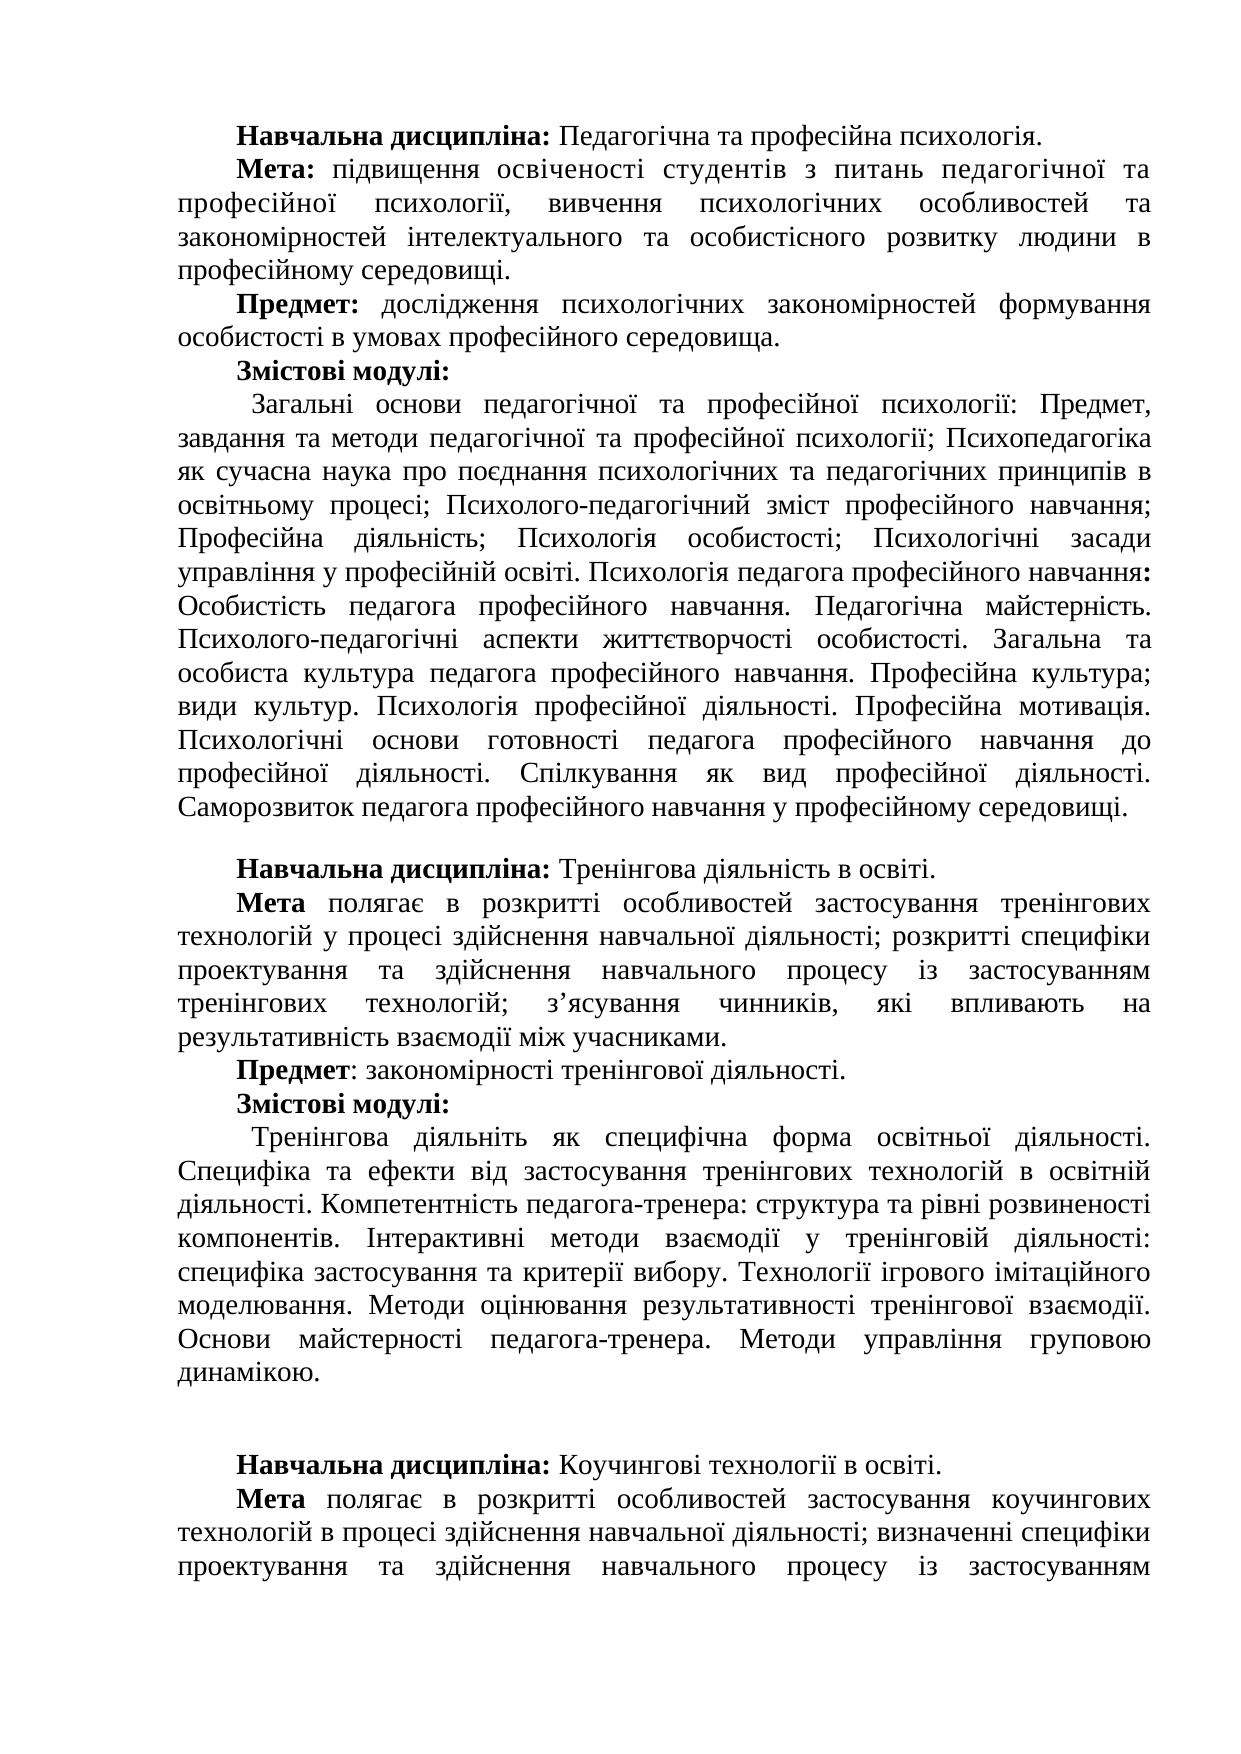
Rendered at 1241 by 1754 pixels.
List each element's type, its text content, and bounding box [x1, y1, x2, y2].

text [177, 1481, 1152, 1581]
text Мета полягає в розкритті особливостей застосування тренінгових технологій у процесі здійснення навчальної діяльності; розкритті специфіки проектування та здійснення навчального процесу із застосуванням тренінгових технологій; з’ясування чинників, які впливають на результативність взаємодії між учасниками. [177, 885, 1152, 1052]
text Тренінгова діяльніть як специфічна форма освітньої діяльності. Специфіка та ефекти від застосування тренінгових технологій в освітній діяльності. Компетентність педагога-тренера: структура та рівні розвиненості компонентів. Інтерактивні методи взаємодії у тренінговій діяльності: специфіка застосування та критерії вибору. Технології ігрового імітаційного моделювання. Методи оцінювання результативності тренінгової взаємодії. Основи майстерності педагога-тренера. Методи управління груповою динамікою. [177, 1119, 1152, 1388]
text Навчальна дисципліна: Тренінгова діяльність в освіті. [177, 851, 1152, 885]
text Навчальна дисципліна: Коучингові технології в освіті. [177, 1447, 1152, 1481]
text Предмет: закономірності тренінгової діяльності. [177, 1052, 1152, 1086]
text Змістові модулі: [177, 1086, 1152, 1119]
text Предмет: дослідження психологічних закономірностей формування особистості в умовах професійного середовища. [177, 286, 1152, 353]
text Навчальна дисципліна: Педагогічна та професійна психологія. [177, 118, 1152, 152]
text Змістові модулі: [177, 353, 1152, 386]
text Загальні основи педагогічної та професійної психології: Предмет, завдання та методи педагогічної та професійної психології; Психопедагогіка як сучасна наука про поєднання психологічних та педагогічних принципів в освітньому процесі; Психолого-педагогічний зміст професійного навчання; Професійна діяльність; Психологія особистості; Психологічні засади управління у професійній освіті. Психологія педагога професійного навчання: Особистість педагога професійного навчання. Педагогічна майстерність. Психолого-педагогічні аспекти життєтворчості особистості. Загальна та особиста культура педагога професійного навчання. Професійна культура; види культур. Психологія професійної діяльності. Професійна мотивація. Психологічні основи готовності педагога професійного навчання до професійної діяльності. Спілкування як вид професійної діяльності. Саморозвиток педагога професійного навчання у професійному середовищі. [177, 386, 1152, 822]
text Мета: підвищення освіченості студентів з питань педагогічної та професійної психології, вивчення психологічних особливостей та закономірностей інтелектуального та особистісного розвитку людини в професійному середовищі. [177, 152, 1152, 286]
